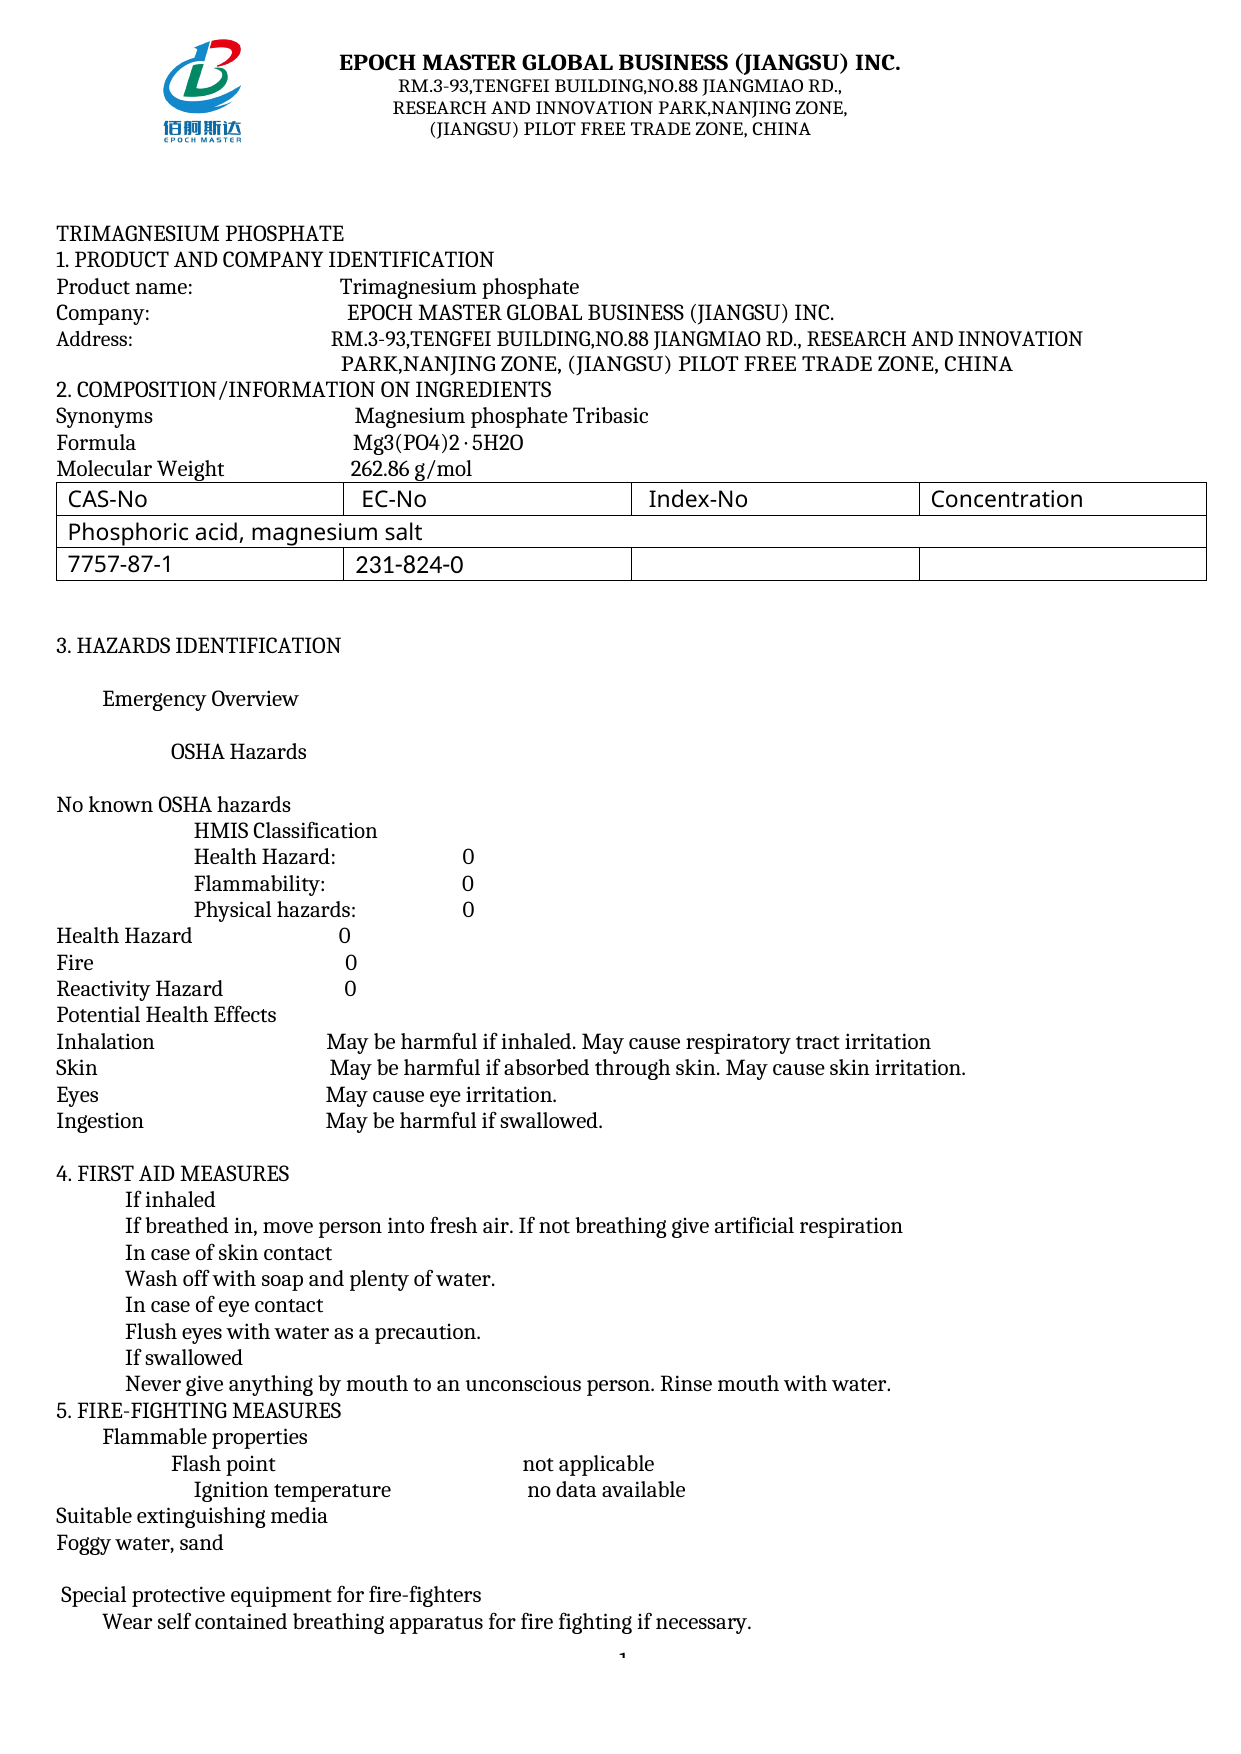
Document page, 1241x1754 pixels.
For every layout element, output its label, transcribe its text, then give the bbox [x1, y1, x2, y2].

text Molecular Weight 262.86 g/mol [56, 456, 1184, 482]
table_header Concentration [920, 483, 1206, 514]
text Foggy water, sand [56, 1529, 1184, 1556]
text No known OSHA hazards [56, 791, 1184, 818]
text Physical hazards: 0 [56, 897, 1184, 923]
table_cell Phosphoric acid, magnesium salt [57, 516, 1206, 547]
table_cell [920, 548, 1206, 579]
text Flash point not applicable [56, 1450, 1184, 1477]
text Health Hazard: 0 [56, 844, 1184, 871]
table_cell [632, 548, 919, 579]
text 4. FIRST AID MEASURES [56, 1160, 1184, 1187]
text Formula Mg3(PO4)2 · 5H2O [56, 429, 1184, 456]
text If breathed in, move person into fresh air. If not breathing give artificial respiration [56, 1213, 1184, 1239]
text Company: EPOCH MASTER GLOBAL BUSINESS (JIANGSU) INC. [56, 300, 1184, 326]
text Wear self contained breathing apparatus for fire fighting if necessary. [56, 1608, 1184, 1635]
text In case of skin contact [56, 1239, 1184, 1266]
text Fire 0 [56, 949, 1184, 976]
text Flush eyes with water as a precaution. [56, 1318, 1184, 1345]
picture [116, 24, 304, 154]
text Reactivity Hazard 0 [56, 976, 1184, 1002]
text Ingestion May be harmful if swallowed. [56, 1108, 1184, 1134]
text Suitable extinguishing media [56, 1503, 1184, 1529]
text Eyes May cause eye irritation. [56, 1081, 1184, 1108]
text TRIMAGNESIUM PHOSPHATE [56, 221, 1184, 247]
text Health Hazard 0 [56, 923, 1184, 949]
text In case of eye contact [56, 1292, 1184, 1318]
text If inhaled [56, 1187, 1184, 1213]
text 3. HAZARDS IDENTIFICATION [56, 633, 1184, 660]
text Product name: Trimagnesium phosphate [56, 274, 1184, 300]
text OSHA Hazards [56, 739, 1184, 765]
table_header Index-No [632, 483, 919, 514]
text Flammable properties [56, 1424, 1184, 1450]
text Never give anything by mouth to an unconscious person. Rinse mouth with water. [56, 1371, 1184, 1398]
text Flammability: 0 [56, 871, 1184, 897]
text If swallowed [56, 1345, 1184, 1371]
table_cell 231-824-0 [344, 548, 631, 579]
text 1. PRODUCT AND COMPANY IDENTIFICATION [56, 247, 1184, 274]
text HMIS Classification [56, 818, 1184, 844]
text Skin May be harmful if absorbed through skin. May cause skin irritation. [56, 1055, 1184, 1081]
text 5. FIRE-FIGHTING MEASURES [56, 1398, 1184, 1424]
text Ignition temperature no data available [56, 1477, 1184, 1503]
text Emergency Overview [56, 686, 1184, 712]
text Potential Health Effects [56, 1002, 1184, 1029]
text Synonyms Magnesium phosphate Tribasic [56, 403, 1184, 429]
text 2. COMPOSITION/INFORMATION ON INGREDIENTS [56, 377, 1184, 403]
text Wash off with soap and plenty of water. [56, 1266, 1184, 1292]
text Special protective equipment for fire-fighters [56, 1582, 1184, 1608]
table_header EC-No [344, 483, 631, 514]
text Address: RM.3-93,TENGFEI BUILDING,NO.88 JIANGMIAO RD., RESEARCH AND INNOVATION PARK,NANJING ZONE, (JIANGSU) PILOT FREE TRADE ZONE, CHINA [56, 326, 1184, 377]
table_cell 7757-87-1 [57, 548, 343, 579]
text Inhalation May be harmful if inhaled. May cause respiratory tract irritation [56, 1029, 1184, 1055]
table_header CAS-No [57, 483, 343, 514]
